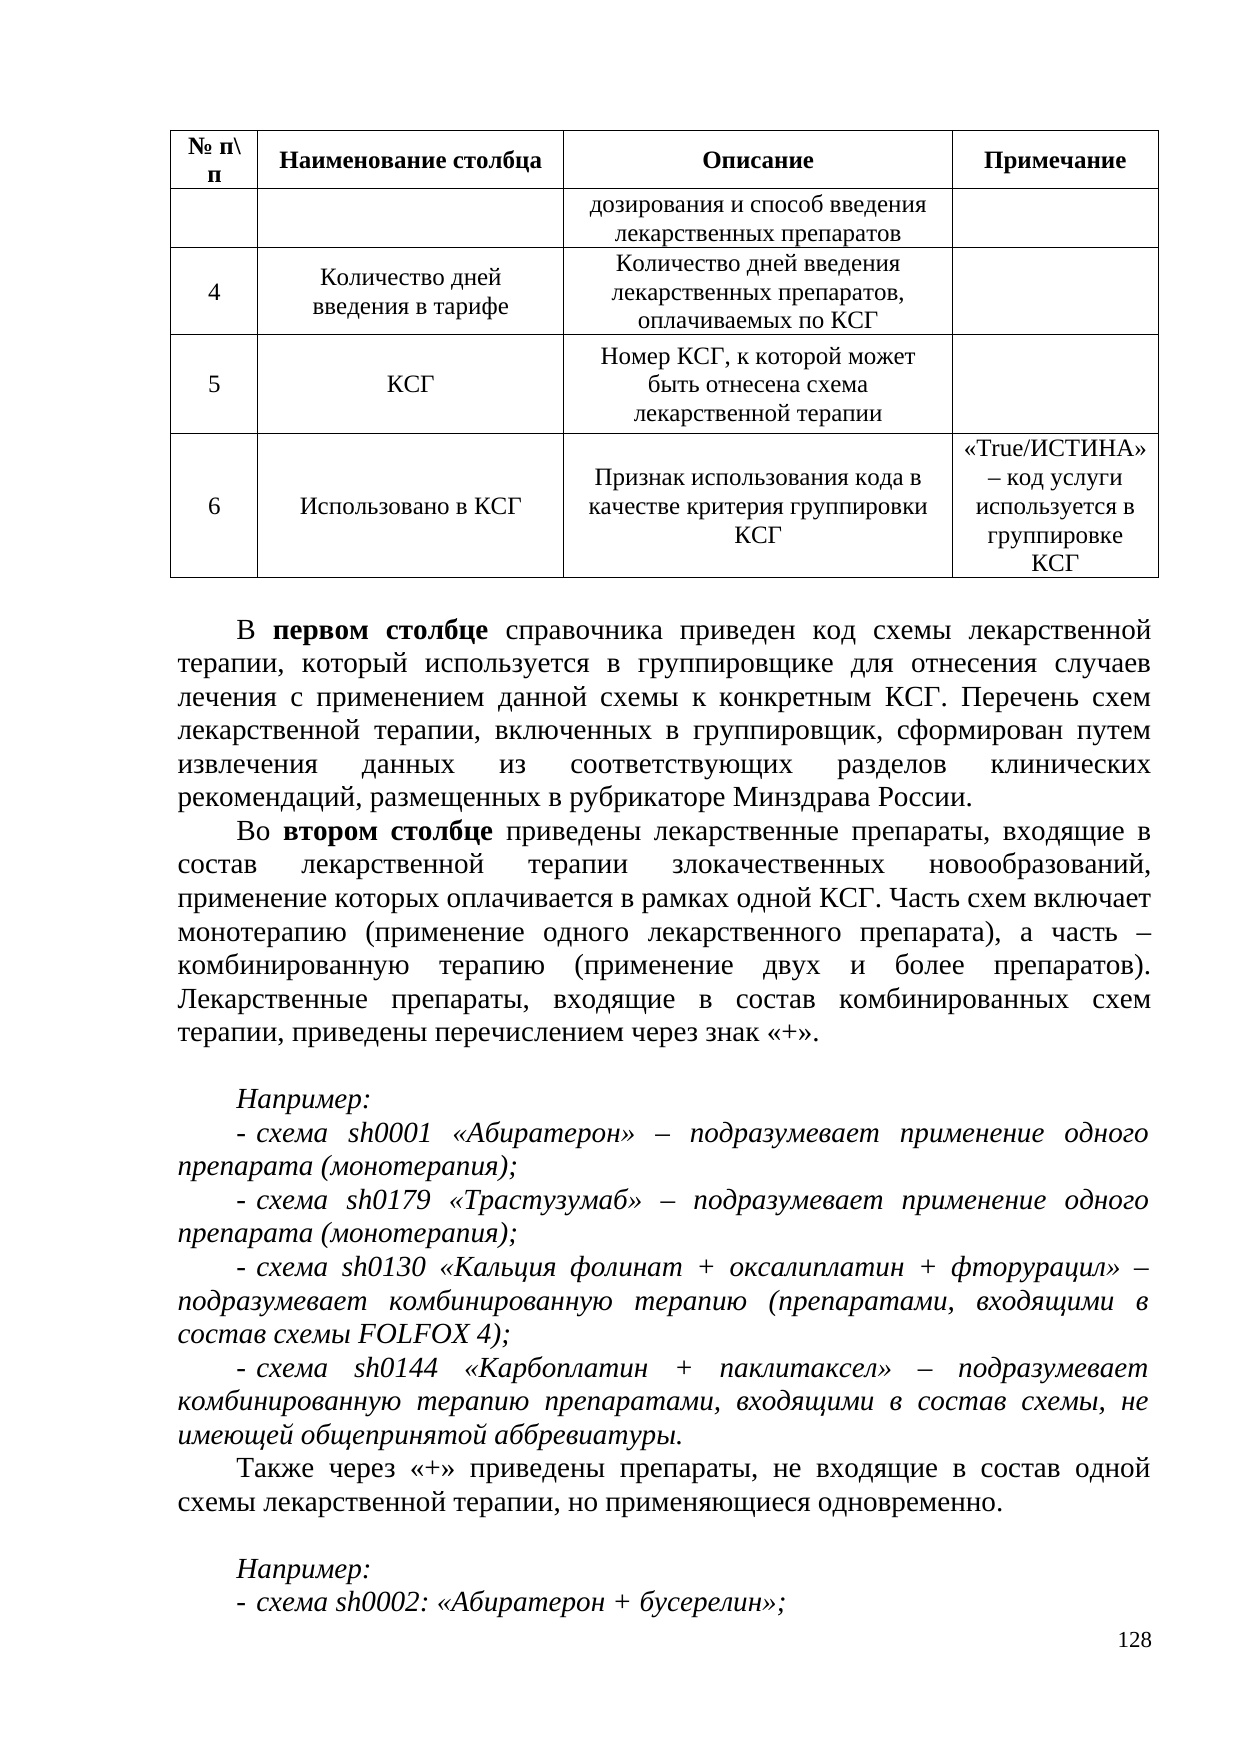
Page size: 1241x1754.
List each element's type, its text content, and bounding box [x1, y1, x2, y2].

text Также через «+» приведены препараты, не входящие в состав одной схемы лекарственной терапии, но применяющиеся одновременно. [177, 1450, 1152, 1517]
text В первом столбце справочника приведен код схемы лекарственной терапии, который используется в группировщике для отнесения случаев лечения с применением данной схемы к конкретным КСГ. Перечень схем лекарственной терапии, включенных в группировщик, сформирован путем извлечения данных из соответствующих разделов клинических рекомендаций, размещенных в рубрикаторе Минздрава России. [177, 612, 1152, 813]
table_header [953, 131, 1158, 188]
text Во втором столбце приведены лекарственные препараты, входящие в состав лекарственной терапии злокачественных новообразований, применение которых оплачивается в рамках одной КСГ. Часть схем включает монотерапию (применение одного лекарственного препарата), а часть – комбинированную терапию (применение двух и более препаратов). Лекарственные препараты, входящие в состав комбинированных схем терапии, приведены перечислением через знак «+». [177, 813, 1152, 1048]
text Например: [177, 1551, 1152, 1584]
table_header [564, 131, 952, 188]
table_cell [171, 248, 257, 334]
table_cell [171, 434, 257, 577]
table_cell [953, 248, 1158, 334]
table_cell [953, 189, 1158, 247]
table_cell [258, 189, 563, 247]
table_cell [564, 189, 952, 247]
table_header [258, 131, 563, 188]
text Например: [177, 1081, 1152, 1115]
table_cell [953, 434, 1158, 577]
text - схема sh0144 «Карбоплатин + паклитаксел» – подразумевает комбинированную терапию препаратами, входящими в состав схемы, не имеющей общепринятой аббревиатуры. [177, 1350, 1152, 1450]
text - схема sh0130 «Кальция фолинат + оксалиплатин + фторурацил» – подразумевает комбинированную терапию (препаратами, входящими в состав схемы FOLFOX 4); [177, 1249, 1152, 1350]
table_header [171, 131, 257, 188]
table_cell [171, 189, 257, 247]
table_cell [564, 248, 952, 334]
text - схема sh0002: «Абиратерон + бусерелин»; [177, 1584, 1152, 1618]
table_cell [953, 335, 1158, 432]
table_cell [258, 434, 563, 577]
text - схема sh0001 «Абиратерон» – подразумевает применение одного препарата (монотерапия); [177, 1115, 1152, 1182]
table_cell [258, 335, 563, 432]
text - схема sh0179 «Трастузумаб» – подразумевает применение одного препарата (монотерапия); [177, 1182, 1152, 1249]
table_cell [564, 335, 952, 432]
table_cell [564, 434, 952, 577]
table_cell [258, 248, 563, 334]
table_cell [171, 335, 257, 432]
